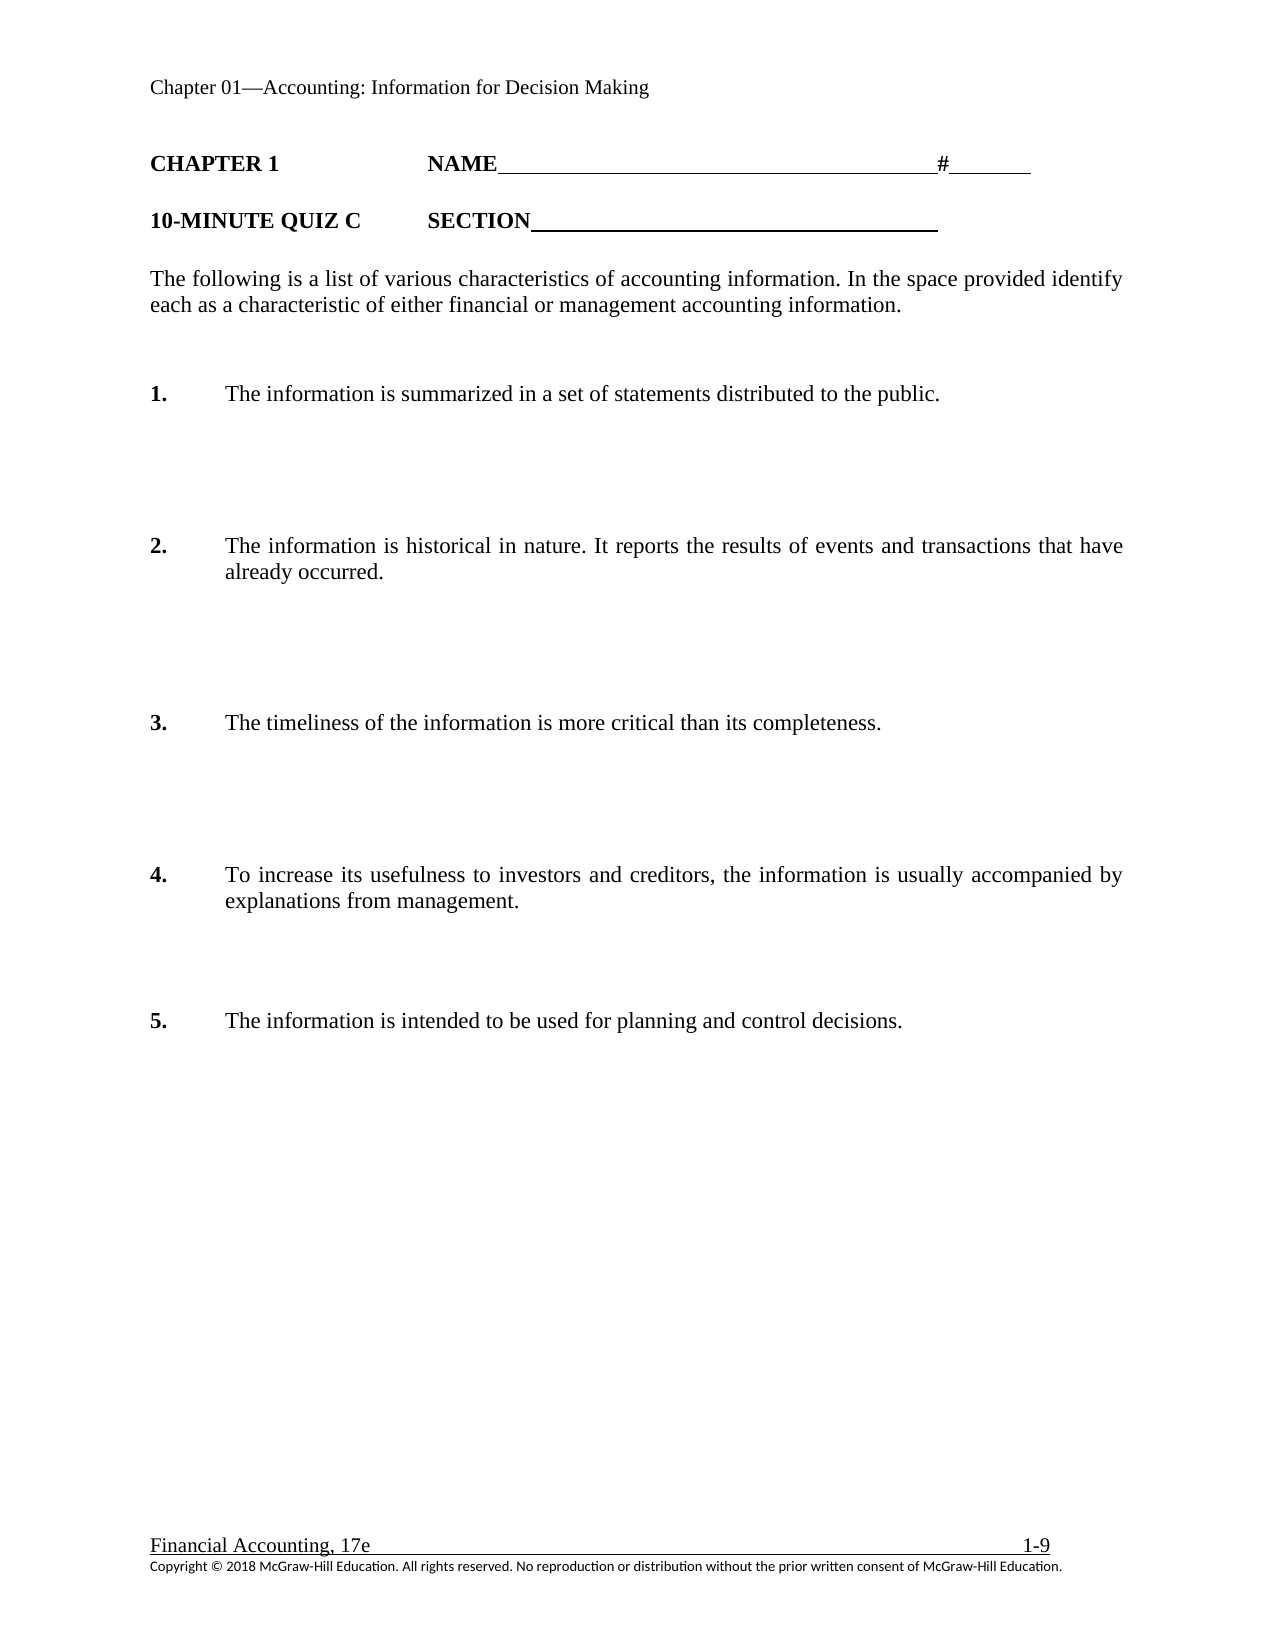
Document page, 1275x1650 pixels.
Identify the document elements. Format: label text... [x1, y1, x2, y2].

text 10-MINUTE QUIZ C SECTION [150, 208, 1127, 234]
text The information is summarized in a set of statements distributed to the public. [150, 380, 1125, 407]
text The information is intended to be used for planning and control decisions. [150, 1007, 1125, 1034]
text To increase its usefulness to investors and creditors, the information is usually accompanied by explanations from management. [150, 861, 1125, 913]
text The timeliness of the information is more critical than its completeness. [150, 709, 1125, 736]
text CHAPTER 1 NAME # [150, 150, 1127, 176]
text The information is historical in nature. It reports the results of events and transactions that have already occurred. [150, 532, 1125, 584]
text The following is a list of various characteristics of accounting information. In the space provided identify each as a characteristic of either financial or management accounting information. [150, 265, 1125, 318]
